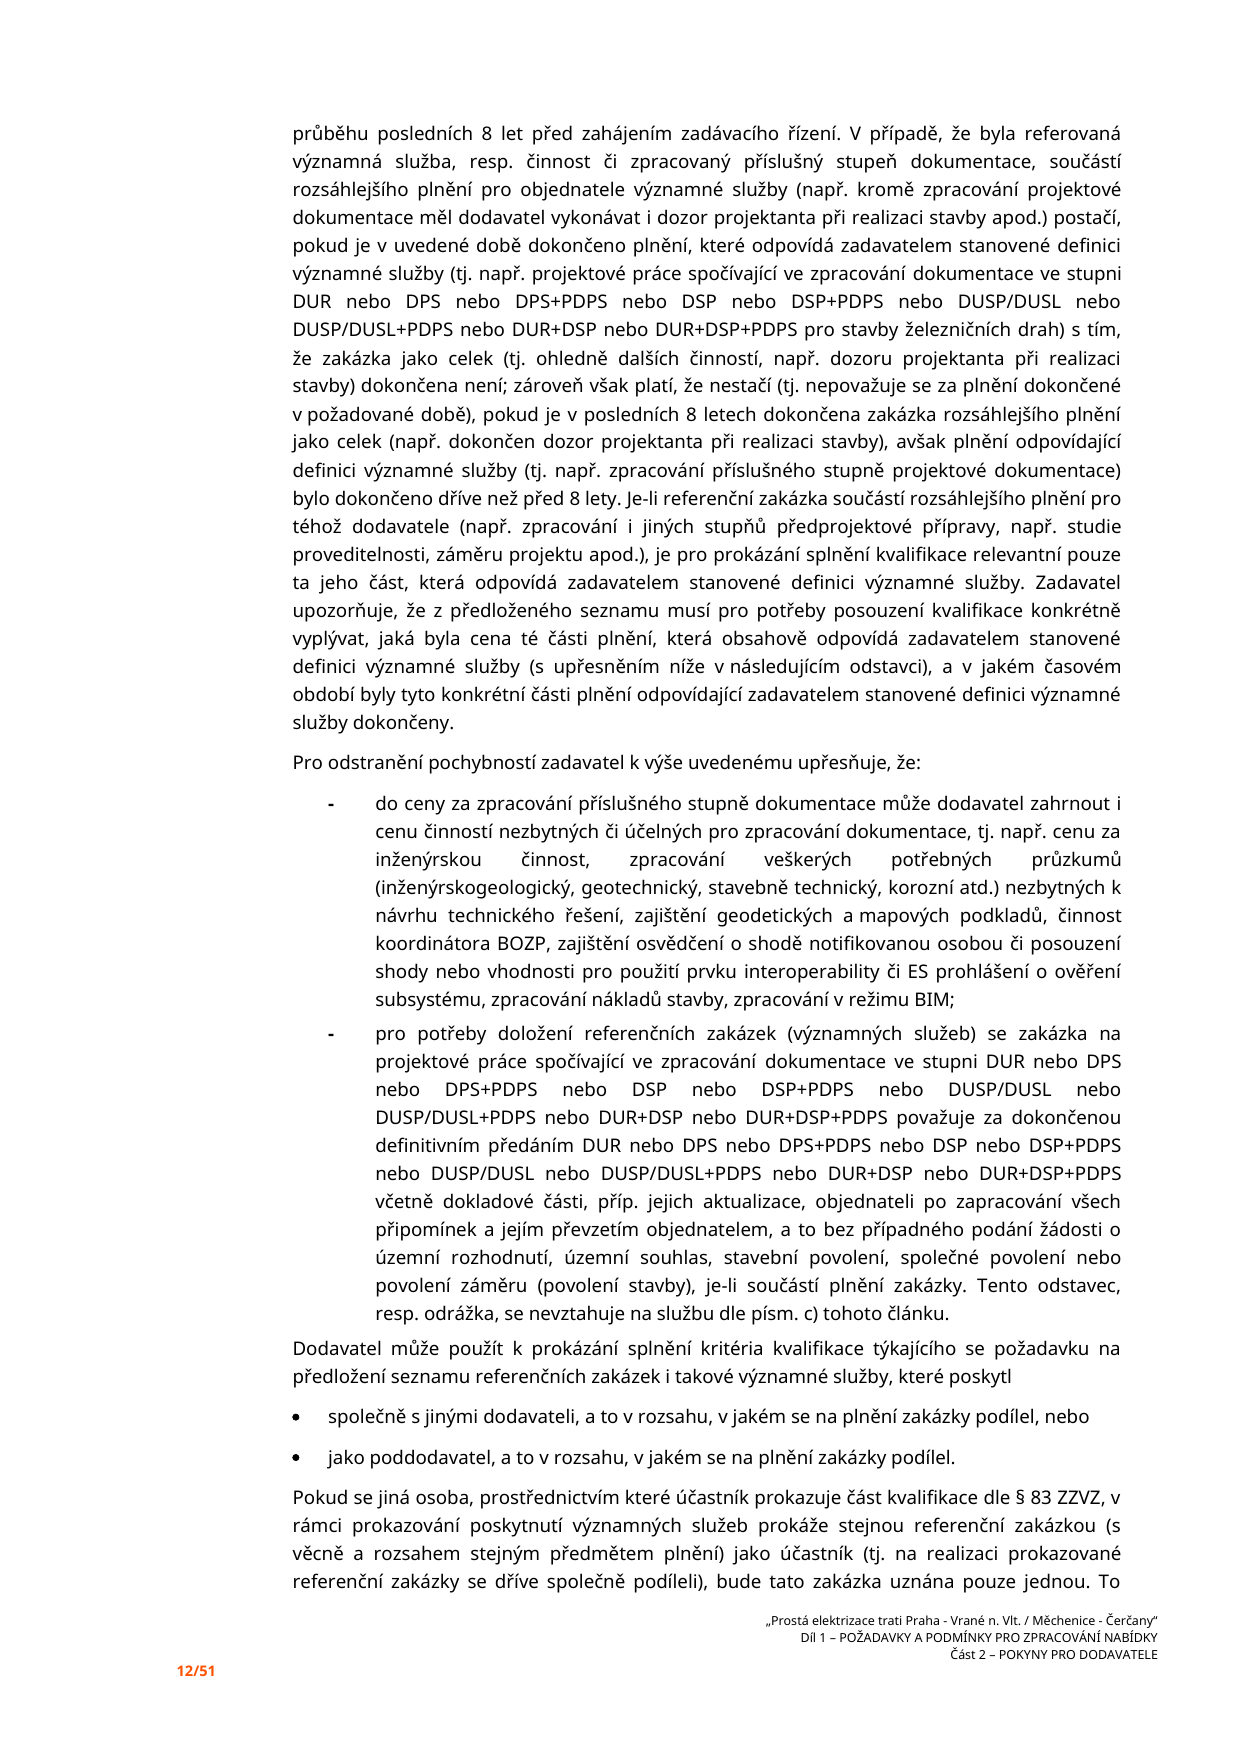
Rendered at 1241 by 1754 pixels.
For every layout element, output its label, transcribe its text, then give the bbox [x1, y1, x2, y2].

text jako poddodavatel, a to v rozsahu, v jakém se na plnění zakázky podílel. [292, 1444, 1122, 1469]
text Dodavatel může použít k prokázání splnění kritéria kvalifikace týkajícího se požadavku na předložení seznamu referenčních zakázek i takové významné služby, které poskytl [292, 1335, 1122, 1388]
text do ceny za zpracování příslušného stupně dokumentace může dodavatel zahrnout i cenu činností nezbytných či účelných pro zpracování dokumentace, tj. např. cenu za inženýrskou činnost, zpracování veškerých potřebných průzkumů (inženýrskogeologický, geotechnický, stavebně technický, korozní atd.) nezbytných k návrhu technického řešení, zajištění geodetických a mapových podkladů, činnost koordinátora BOZP, zajištění osvědčení o shodě notifikovanou osobou či posouzení shody nebo vhodnosti pro použití prvku interoperability či ES prohlášení o ověření subsystému, zpracování nákladů stavby, zpracování v režimu BIM; [328, 790, 1122, 1012]
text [292, 121, 1122, 734]
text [292, 1484, 1122, 1594]
text Pro odstranění pochybností zadavatel k výše uvedenému upřesňuje, že: [292, 749, 1122, 775]
text společně s jinými dodavateli, a to v rozsahu, v jakém se na plnění zakázky podílel, nebo [292, 1403, 1122, 1429]
text pro potřeby doložení referenčních zakázek (významných služeb) se zakázka na projektové práce spočívající ve zpracování dokumentace ve stupni DUR nebo DPS nebo DPS+PDPS nebo DSP nebo DSP+PDPS nebo DUSP/DUSL nebo DUSP/DUSL+PDPS nebo DUR+DSP nebo DUR+DSP+PDPS považuje za dokončenou definitivním předáním DUR nebo DPS nebo DPS+PDPS nebo DSP nebo DSP+PDPS nebo DUSP/DUSL nebo DUSP/DUSL+PDPS nebo DUR+DSP nebo DUR+DSP+PDPS včetně dokladové části, příp. jejich aktualizace, objednateli po zapracování všech připomínek a jejím převzetím objednatelem, a to bez případného podání žádosti o územní rozhodnutí, územní souhlas, stavební povolení, společné povolení nebo povolení záměru (povolení stavby), je-li součástí plnění zakázky. Tento odstavec, resp. odrážka, se nevztahuje na službu dle písm. c) tohoto článku. [328, 1021, 1122, 1326]
